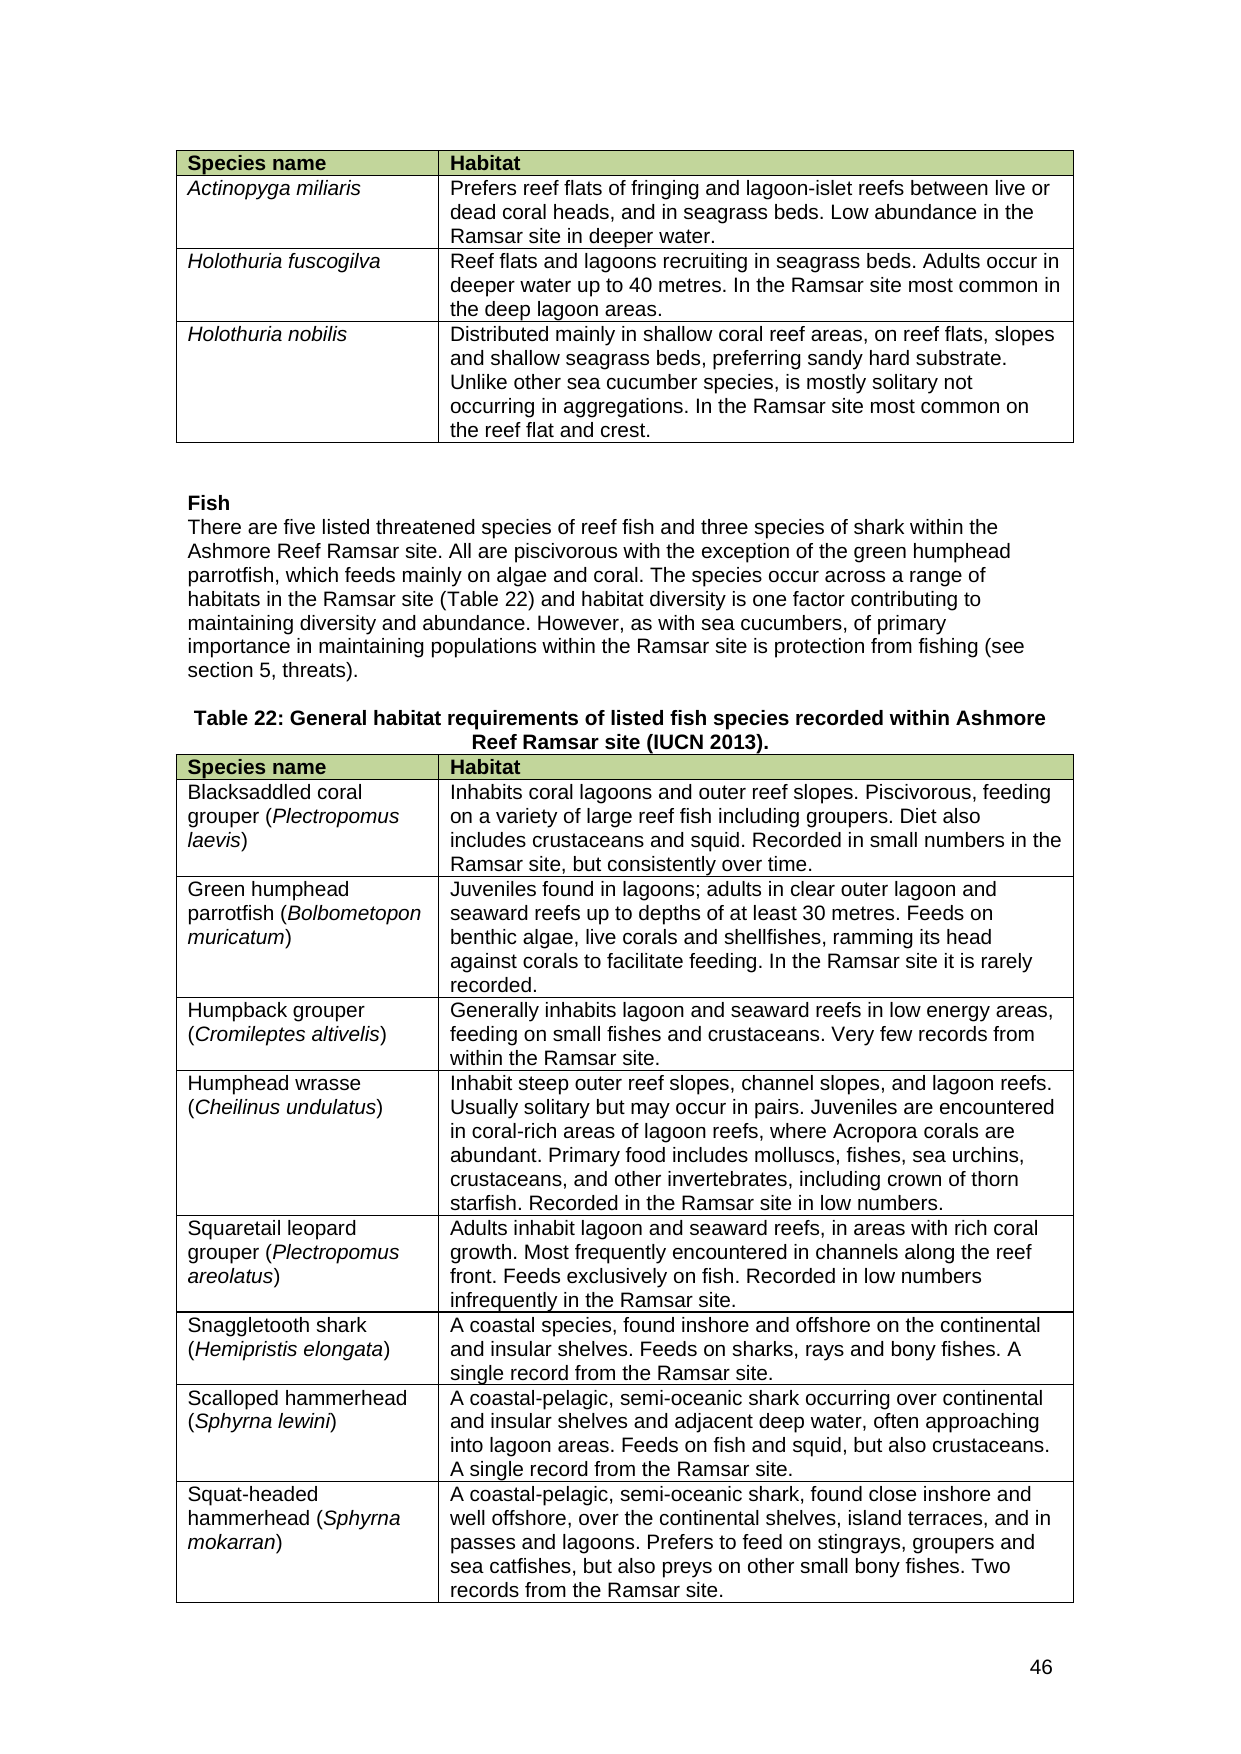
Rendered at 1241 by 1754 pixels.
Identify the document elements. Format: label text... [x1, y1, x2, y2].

table_cell Holothuria fuscogilva [177, 249, 438, 321]
table_cell Juveniles found in lagoons; adults in clear outer lagoon and seaward reefs up to depths of at least 30 metres. Feeds on benthic algae, live corals and shellfishes, ramming its head against corals to facilitate feeding. In the Ramsar site it is rarely recorded. [439, 877, 1073, 997]
table_cell Distributed mainly in shallow coral reef areas, on reef flats, slopes and shallow seagrass beds, preferring sandy hard substrate. Unlike other sea cucumber species, is mostly solitary not occurring in aggregations. In the Ramsar site most common on the reef flat and crest. [439, 322, 1073, 442]
table_cell Holothuria nobilis [177, 322, 438, 442]
table_cell A coastal-pelagic, semi-oceanic shark, found close inshore and well offshore, over the continental shelves, island terraces, and in passes and lagoons. Prefers to feed on stingrays, groupers and sea catfishes, but also preys on other small bony fishes. Two records from the Ramsar site. [439, 1482, 1073, 1602]
text There are five listed threatened species of reef fish and three species of shark within the Ashmore Reef Ramsar site. All are piscivorous with the exception of the green humphead parrotfish, which feeds mainly on algae and coral. The species occur across a range of habitats in the Ramsar site (Table 22) and habitat diversity is one factor contributing to maintaining diversity and abundance. However, as with sea cucumbers, of primary importance in maintaining populations within the Ramsar site is protection from fishing (see section 5, threats). [187, 514, 1053, 682]
table_cell Inhabits coral lagoons and outer reef slopes. Piscivorous, feeding on a variety of large reef fish including groupers. Diet also includes crustaceans and squid. Recorded in small numbers in the Ramsar site, but consistently over time. [439, 780, 1073, 876]
table_cell Squat-headed hammerhead (Sphyrna mokarran) [177, 1482, 438, 1602]
subtitle Fish [187, 491, 1053, 514]
table_header Species name [177, 151, 438, 175]
table_cell Blacksaddled coral grouper (Plectropomus laevis) [177, 780, 438, 876]
table_header Species name [177, 755, 438, 779]
text Table 22: General habitat requirements of listed fish species recorded within Ashmore Reef Ramsar site (IUCN 2013). [187, 706, 1053, 754]
table_header Habitat [439, 151, 1073, 175]
table_cell Generally inhabits lagoon and seaward reefs in low energy areas, feeding on small fishes and crustaceans. Very few records from within the Ramsar site. [439, 998, 1073, 1070]
table_cell Adults inhabit lagoon and seaward reefs, in areas with rich coral growth. Most frequently encountered in channels along the reef front. Feeds exclusively on fish. Recorded in low numbers infrequently in the Ramsar site. [439, 1216, 1073, 1311]
table_cell Squaretail leopard grouper (Plectropomus areolatus) [177, 1216, 438, 1311]
table_cell Scalloped hammerhead (Sphyrna lewini) [177, 1385, 438, 1481]
table_cell Reef flats and lagoons recruiting in seagrass beds. Adults occur in deeper water up to 40 metres. In the Ramsar site most common in the deep lagoon areas. [439, 249, 1073, 321]
table_header Habitat [439, 755, 1073, 779]
table_cell Inhabit steep outer reef slopes, channel slopes, and lagoon reefs. Usually solitary but may occur in pairs. Juveniles are encountered in coral-rich areas of lagoon reefs, where Acropora corals are abundant. Primary food includes molluscs, fishes, sea urchins, crustaceans, and other invertebrates, including crown of thorn starfish. Recorded in the Ramsar site in low numbers. [439, 1071, 1073, 1214]
table_cell Green humphead parrotfish (Bolbometopon muricatum) [177, 877, 438, 997]
table_cell A coastal-pelagic, semi-oceanic shark occurring over continental and insular shelves and adjacent deep water, often approaching into lagoon areas. Feeds on fish and squid, but also crustaceans. A single record from the Ramsar site. [439, 1385, 1073, 1481]
table_cell Humpback grouper (Cromileptes altivelis) [177, 998, 438, 1070]
table_cell Actinopyga miliaris [177, 176, 438, 248]
table_cell A coastal species, found inshore and offshore on the continental and insular shelves. Feeds on sharks, rays and bony fishes. A single record from the Ramsar site. [439, 1313, 1073, 1384]
table_cell Prefers reef flats of fringing and lagoon-islet reefs between live or dead coral heads, and in seagrass beds. Low abundance in the Ramsar site in deeper water. [439, 176, 1073, 248]
table_cell Humphead wrasse (Cheilinus undulatus) [177, 1071, 438, 1214]
table_cell Snaggletooth shark (Hemipristis elongata) [177, 1313, 438, 1384]
